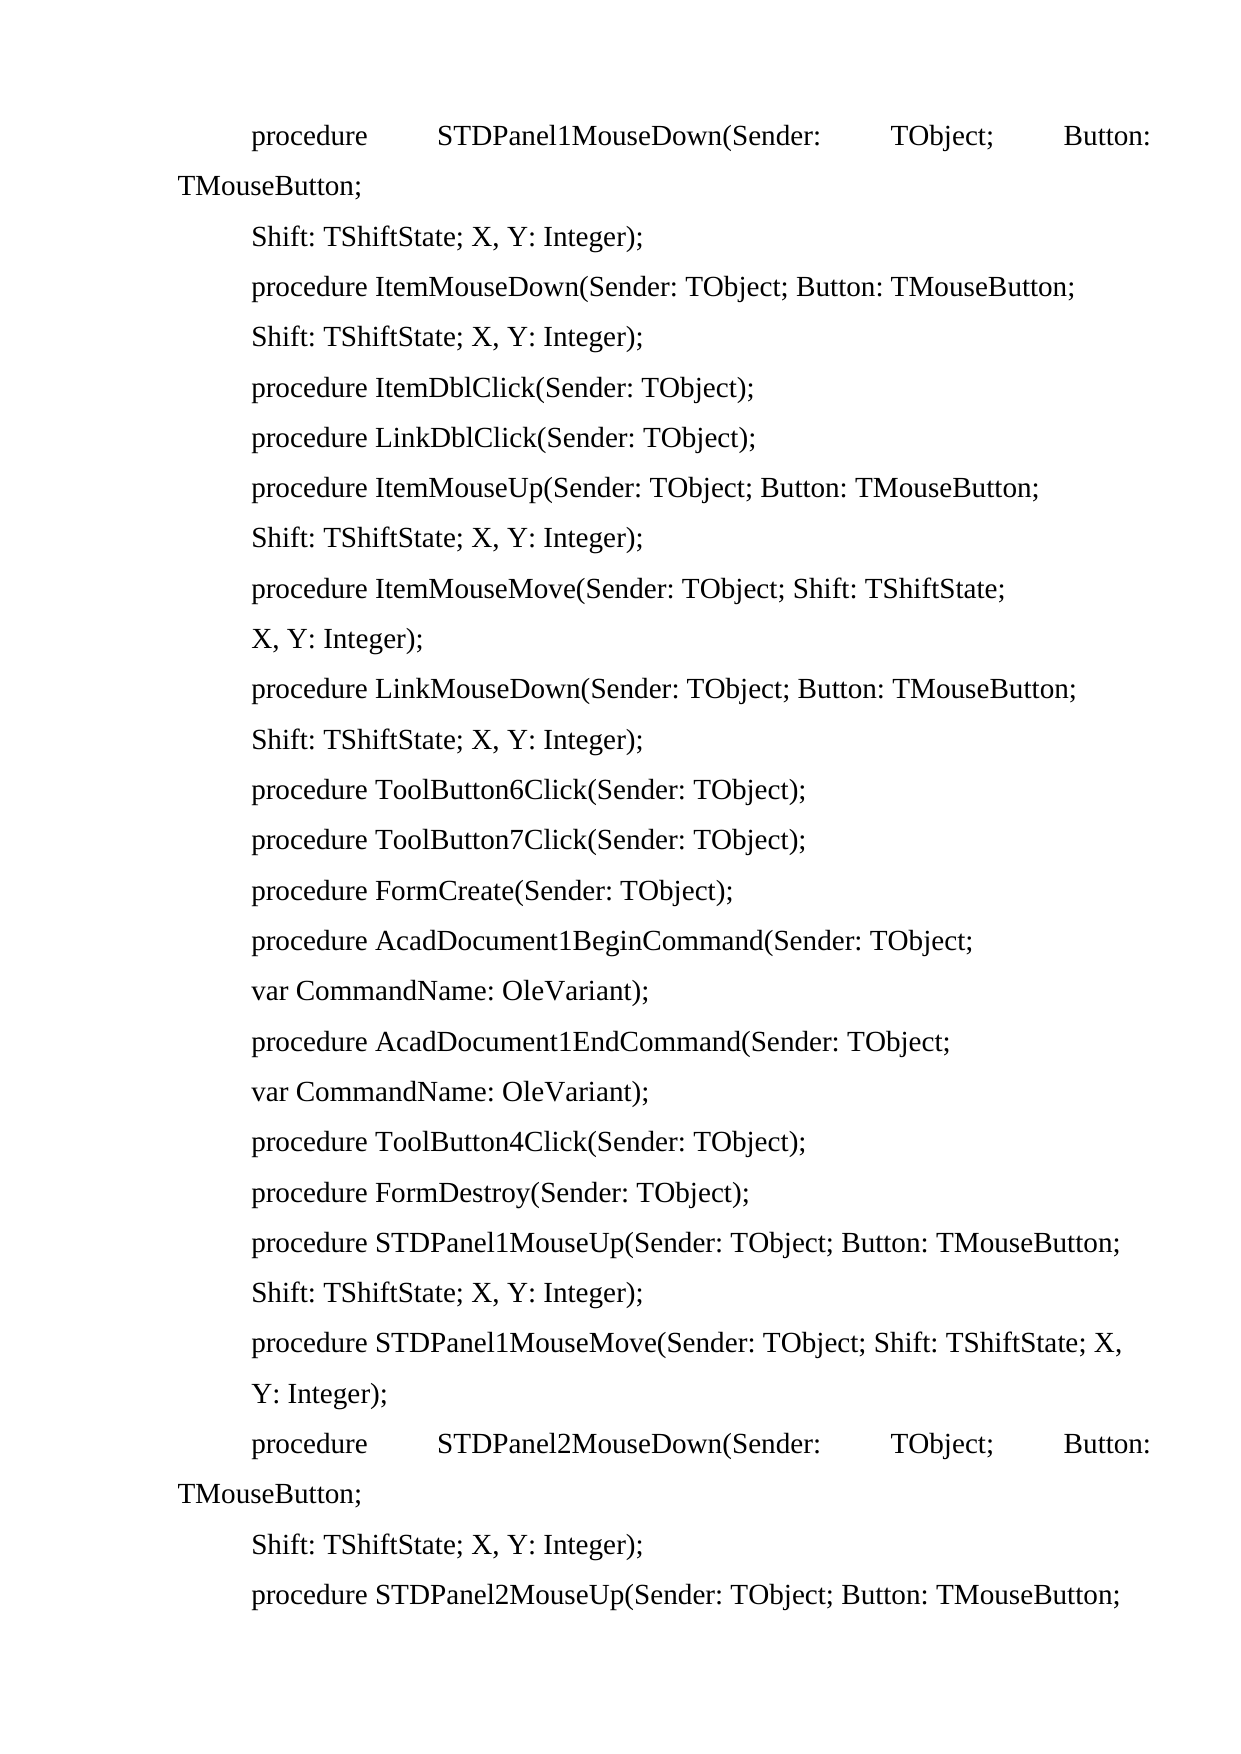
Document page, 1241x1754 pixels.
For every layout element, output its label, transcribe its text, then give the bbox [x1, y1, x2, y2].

text var CommandName: OleVariant); [177, 973, 1152, 1007]
text Shift: TShiftState; X, Y: Integer); [177, 1527, 1152, 1560]
text procedure STDPanel1MouseMove(Sender: TObject; Shift: TShiftState; X, [177, 1326, 1152, 1359]
text procedure STDPanel1MouseDown(Sender: TObject; Button: TMouseButton; [177, 118, 1152, 202]
text procedure STDPanel2MouseUp(Sender: TObject; Button: TMouseButton; [177, 1577, 1152, 1611]
text procedure STDPanel1MouseUp(Sender: TObject; Button: TMouseButton; [177, 1225, 1152, 1258]
text Shift: TShiftState; X, Y: Integer); [177, 722, 1152, 755]
text procedure LinkDblClick(Sender: TObject); [177, 420, 1152, 453]
text Shift: TShiftState; X, Y: Integer); [177, 1275, 1152, 1309]
text procedure ItemMouseUp(Sender: TObject; Button: TMouseButton; [177, 470, 1152, 504]
text procedure ItemMouseMove(Sender: TObject; Shift: TShiftState; [177, 571, 1152, 604]
text procedure FormDestroy(Sender: TObject); [177, 1175, 1152, 1208]
text procedure LinkMouseDown(Sender: TObject; Button: TMouseButton; [177, 672, 1152, 705]
text Shift: TShiftState; X, Y: Integer); [177, 521, 1152, 554]
text procedure ItemMouseDown(Sender: TObject; Button: TMouseButton; [177, 269, 1152, 303]
text Y: Integer); [177, 1376, 1152, 1409]
text procedure ToolButton4Click(Sender: TObject); [177, 1124, 1152, 1158]
text Shift: TShiftState; X, Y: Integer); [177, 319, 1152, 353]
text Shift: TShiftState; X, Y: Integer); [177, 219, 1152, 252]
text procedure ToolButton6Click(Sender: TObject); [177, 772, 1152, 806]
text procedure FormCreate(Sender: TObject); [177, 873, 1152, 906]
text var CommandName: OleVariant); [177, 1074, 1152, 1108]
text X, Y: Integer); [177, 621, 1152, 655]
text procedure ItemDblClick(Sender: TObject); [177, 370, 1152, 403]
text procedure AcadDocument1EndCommand(Sender: TObject; [177, 1024, 1152, 1057]
text procedure AcadDocument1BeginCommand(Sender: TObject; [177, 923, 1152, 957]
text procedure ToolButton7Click(Sender: TObject); [177, 822, 1152, 856]
text procedure STDPanel2MouseDown(Sender: TObject; Button: TMouseButton; [177, 1426, 1152, 1510]
